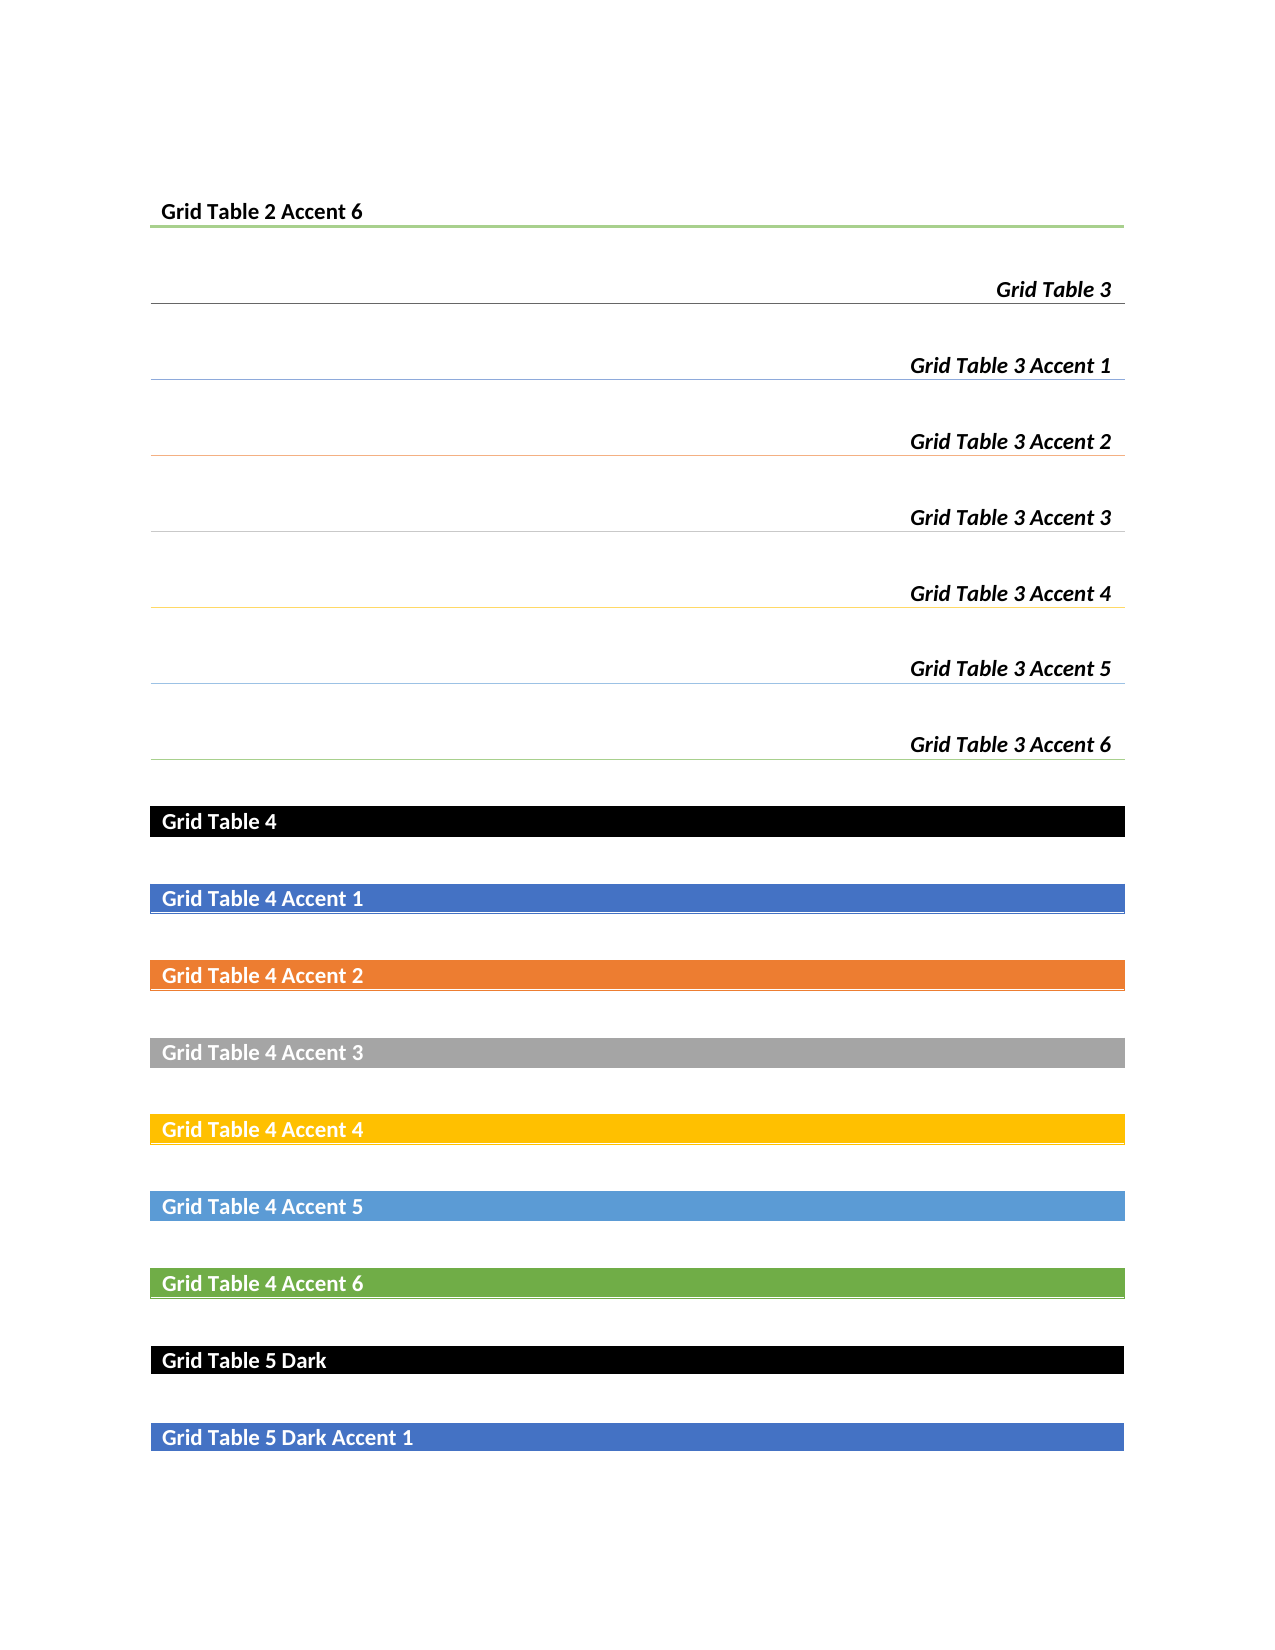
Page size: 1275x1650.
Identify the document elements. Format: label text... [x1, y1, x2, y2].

table_header Grid Table 3 Accent 1 [151, 351, 1124, 379]
table_header Grid Table 3 [151, 275, 1124, 303]
table_header Grid Table 4 Accent 3 [151, 1039, 1124, 1066]
table_header Grid Table 3 Accent 4 [151, 579, 1124, 607]
table_header Grid Table 5 Dark Accent 1 [151, 1423, 1124, 1451]
table_header Grid Table 3 Accent 3 [151, 503, 1124, 531]
table_header Grid Table 3 Accent 5 [151, 655, 1124, 683]
table_header Grid Table 4 Accent 5 [151, 1193, 1124, 1220]
table_header Grid Table 2 Accent 6 [150, 197, 1124, 225]
table_header Grid Table 4 Accent 4 [151, 1115, 1124, 1143]
table_header Grid Table 3 Accent 2 [151, 427, 1124, 455]
table_header Grid Table 4 Accent 6 [151, 1269, 1124, 1297]
table_header Grid Table 3 Accent 6 [151, 731, 1124, 758]
table_header Grid Table 4 Accent 2 [151, 961, 1124, 989]
table_header Grid Table 4 Accent 1 [151, 885, 1124, 912]
table_header Grid Table 5 Dark [151, 1346, 1124, 1374]
table_header Grid Table 4 [151, 808, 1124, 836]
